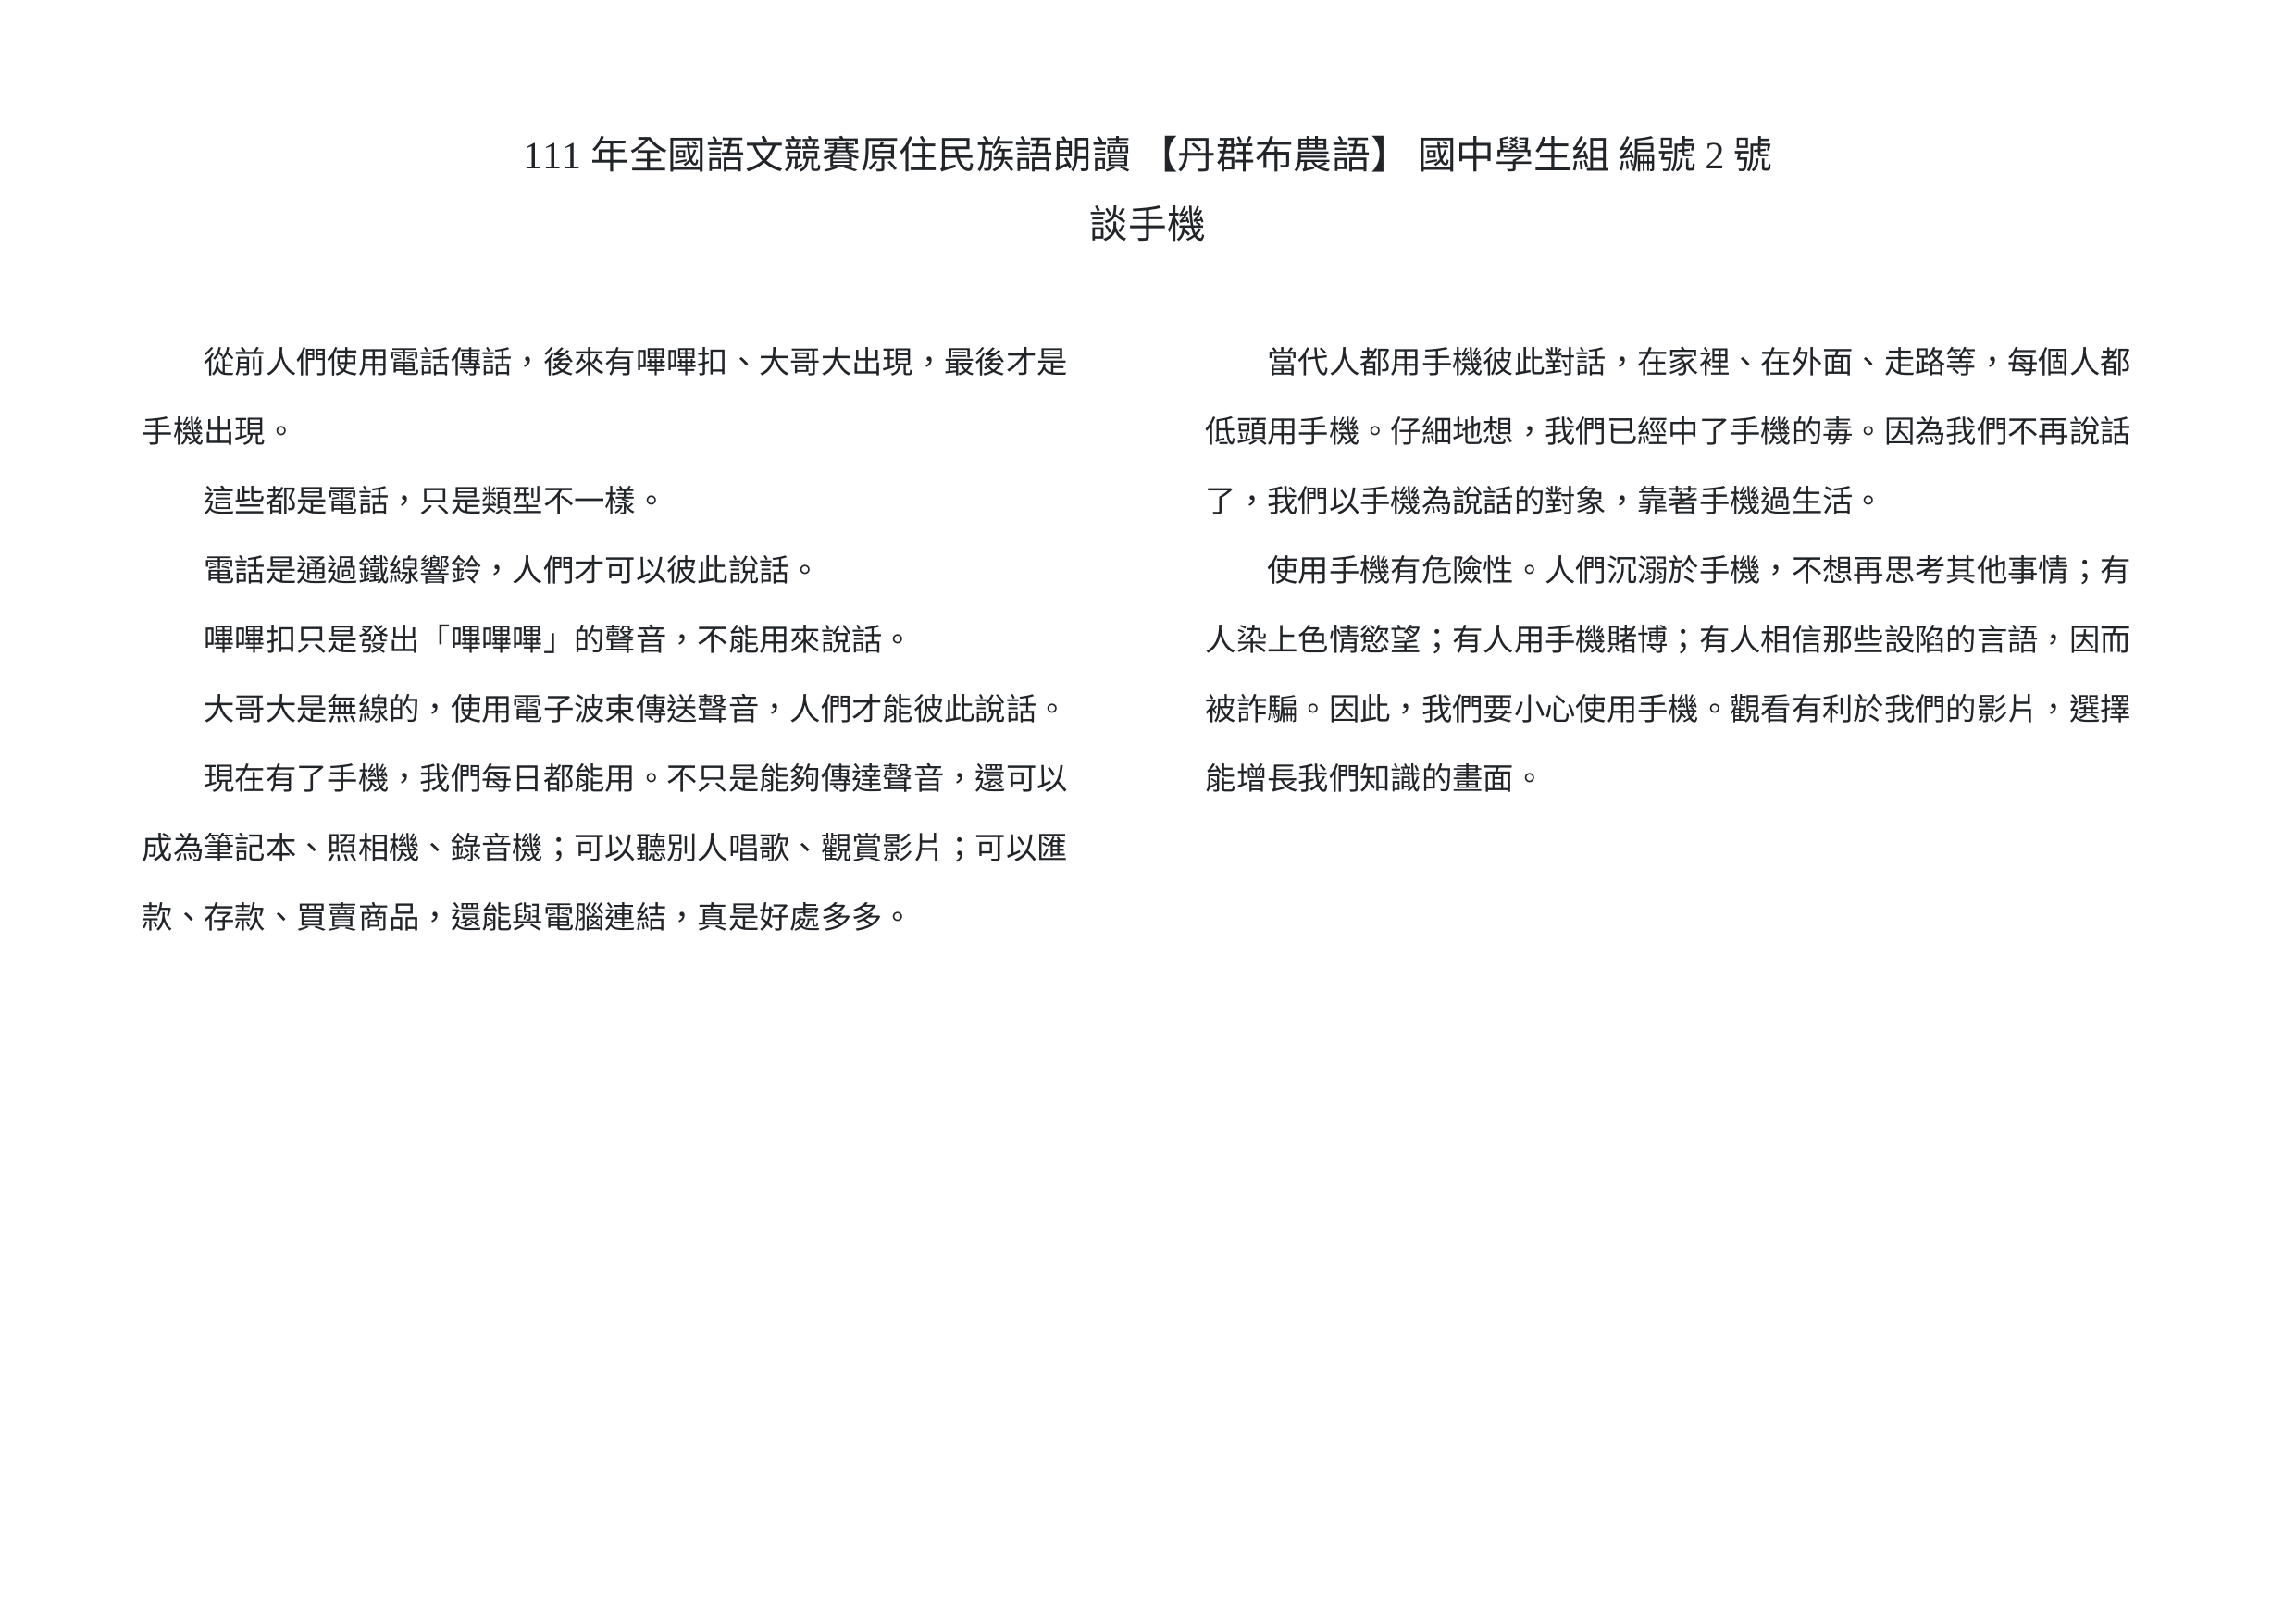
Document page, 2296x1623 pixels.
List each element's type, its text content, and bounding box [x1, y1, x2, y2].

text 從前人們使用電話傳話，後來有嗶嗶扣、大哥大出現，最後才是手機出現。 [142, 326, 1090, 465]
text 使用手機有危險性。人們沉溺於手機，不想再思考其他事情；有人染上色情慾望；有人用手機賭博；有人相信那些設陷的言語，因而被詐騙。因此，我們要小心使用手機。觀看有利於我們的影片，選擇能增長我們知識的畫面。 [1206, 534, 2153, 812]
text 電話是通過鐵線響鈴，人們才可以彼此說話。 [142, 534, 1090, 603]
text 現在有了手機，我們每日都能用。不只是能夠傳達聲音，還可以成為筆記本、照相機、錄音機；可以聽別人唱歌、觀賞影片；可以匯款、存款、買賣商品，還能與電腦連結，真是好處多多。 [142, 742, 1090, 950]
text 嗶嗶扣只是發出「嗶嗶嗶」的聲音，不能用來說話。 [142, 603, 1090, 673]
text 談手機 [142, 187, 2153, 256]
text 當代人都用手機彼此對話，在家裡、在外面、走路等，每個人都低頭用手機。仔細地想，我們已經中了手機的毒。因為我們不再說話了，我們以手機為說話的對象，靠著手機過生活。 [1206, 326, 2153, 534]
text 111 年全國語文競賽原住民族語朗讀 【丹群布農語】 國中學生組 編號 2 號 [142, 118, 2153, 187]
text 這些都是電話，只是類型不一樣。 [142, 465, 1090, 534]
text 大哥大是無線的，使用電子波束傳送聲音，人們才能彼此說話。 [142, 673, 1090, 742]
